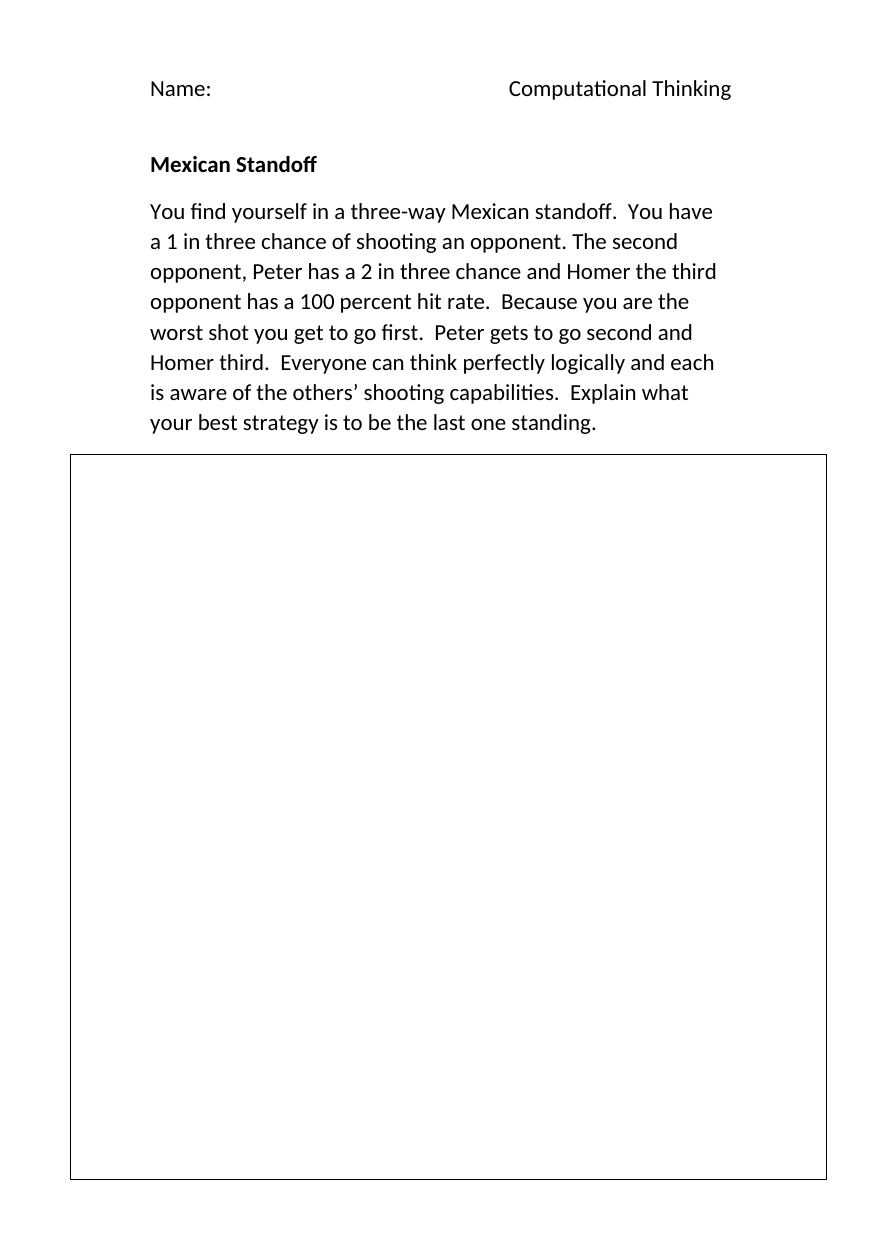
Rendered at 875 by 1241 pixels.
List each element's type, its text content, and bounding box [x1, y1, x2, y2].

text Mexican Standoff [150, 150, 724, 178]
text You find yourself in a three-way Mexican standoff. You have a 1 in three chance of shooting an opponent. The second opponent, Peter has a 2 in three chance and Homer the third opponent has a 100 percent hit rate. Because you are the worst shot you get to go first. Peter gets to go second and Homer third. Everyone can think perfectly logically and each is aware of the others’ shooting capabilities. Explain what your best strategy is to be the last one standing. [150, 197, 724, 436]
